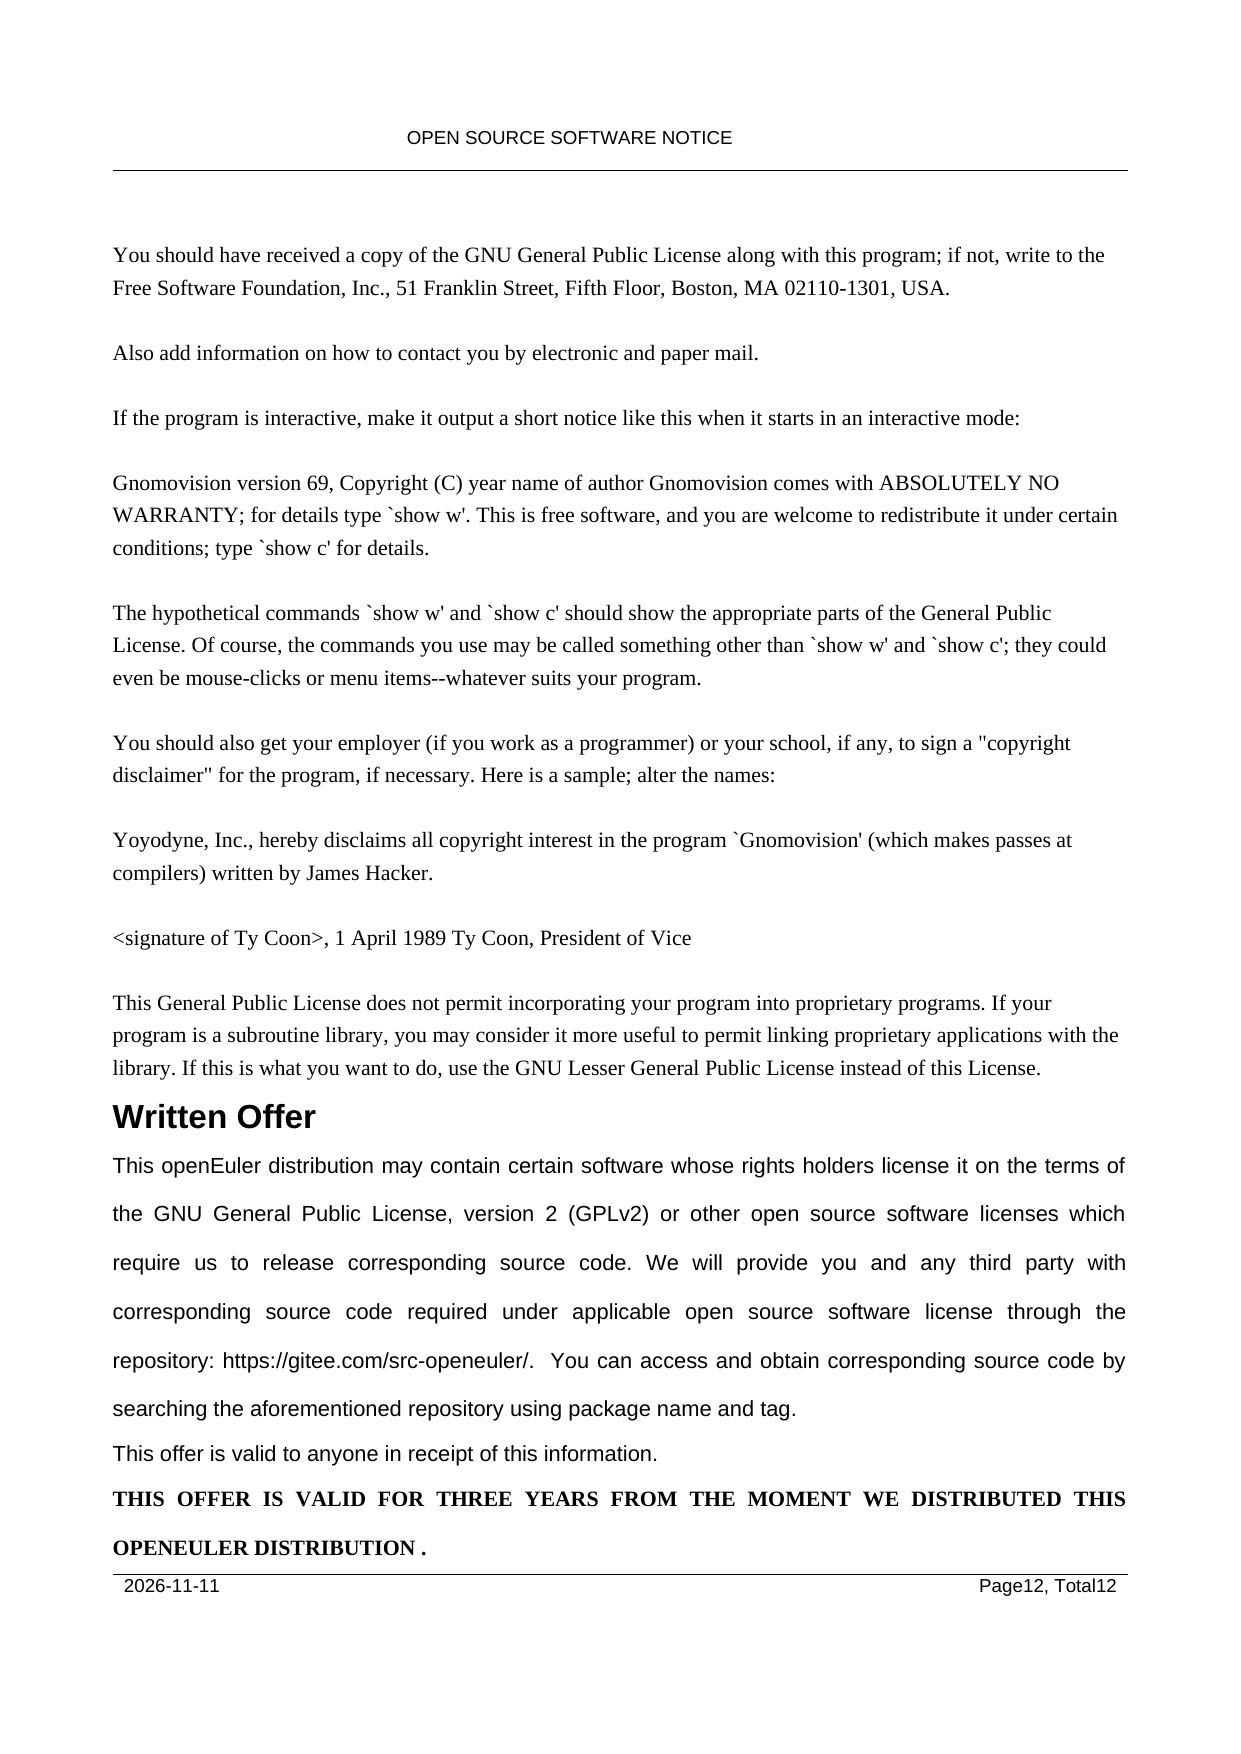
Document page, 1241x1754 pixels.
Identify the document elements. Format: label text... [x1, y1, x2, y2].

text Written Offer [112, 1084, 1128, 1149]
text THIS OFFER IS VALID FOR THREE YEARS FROM THE MOMENT WE DISTRIBUTED THIS OPENEULER DISTRIBUTION . [112, 1483, 1128, 1564]
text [112, 206, 1128, 1084]
text This offer is valid to anyone in receipt of this information. [112, 1438, 1128, 1470]
text This openEuler distribution may contain certain software whose rights holders license it on the terms of the GNU General Public License, version 2 (GPLv2) or other open source software licenses which require us to release corresponding source code. We will provide you and any third party with corresponding source code required under applicable open source software license through the repository: https://gitee.com/src-openeuler/. You can access and obtain corresponding source code by searching the aforementioned repository using package name and tag. [112, 1149, 1128, 1425]
